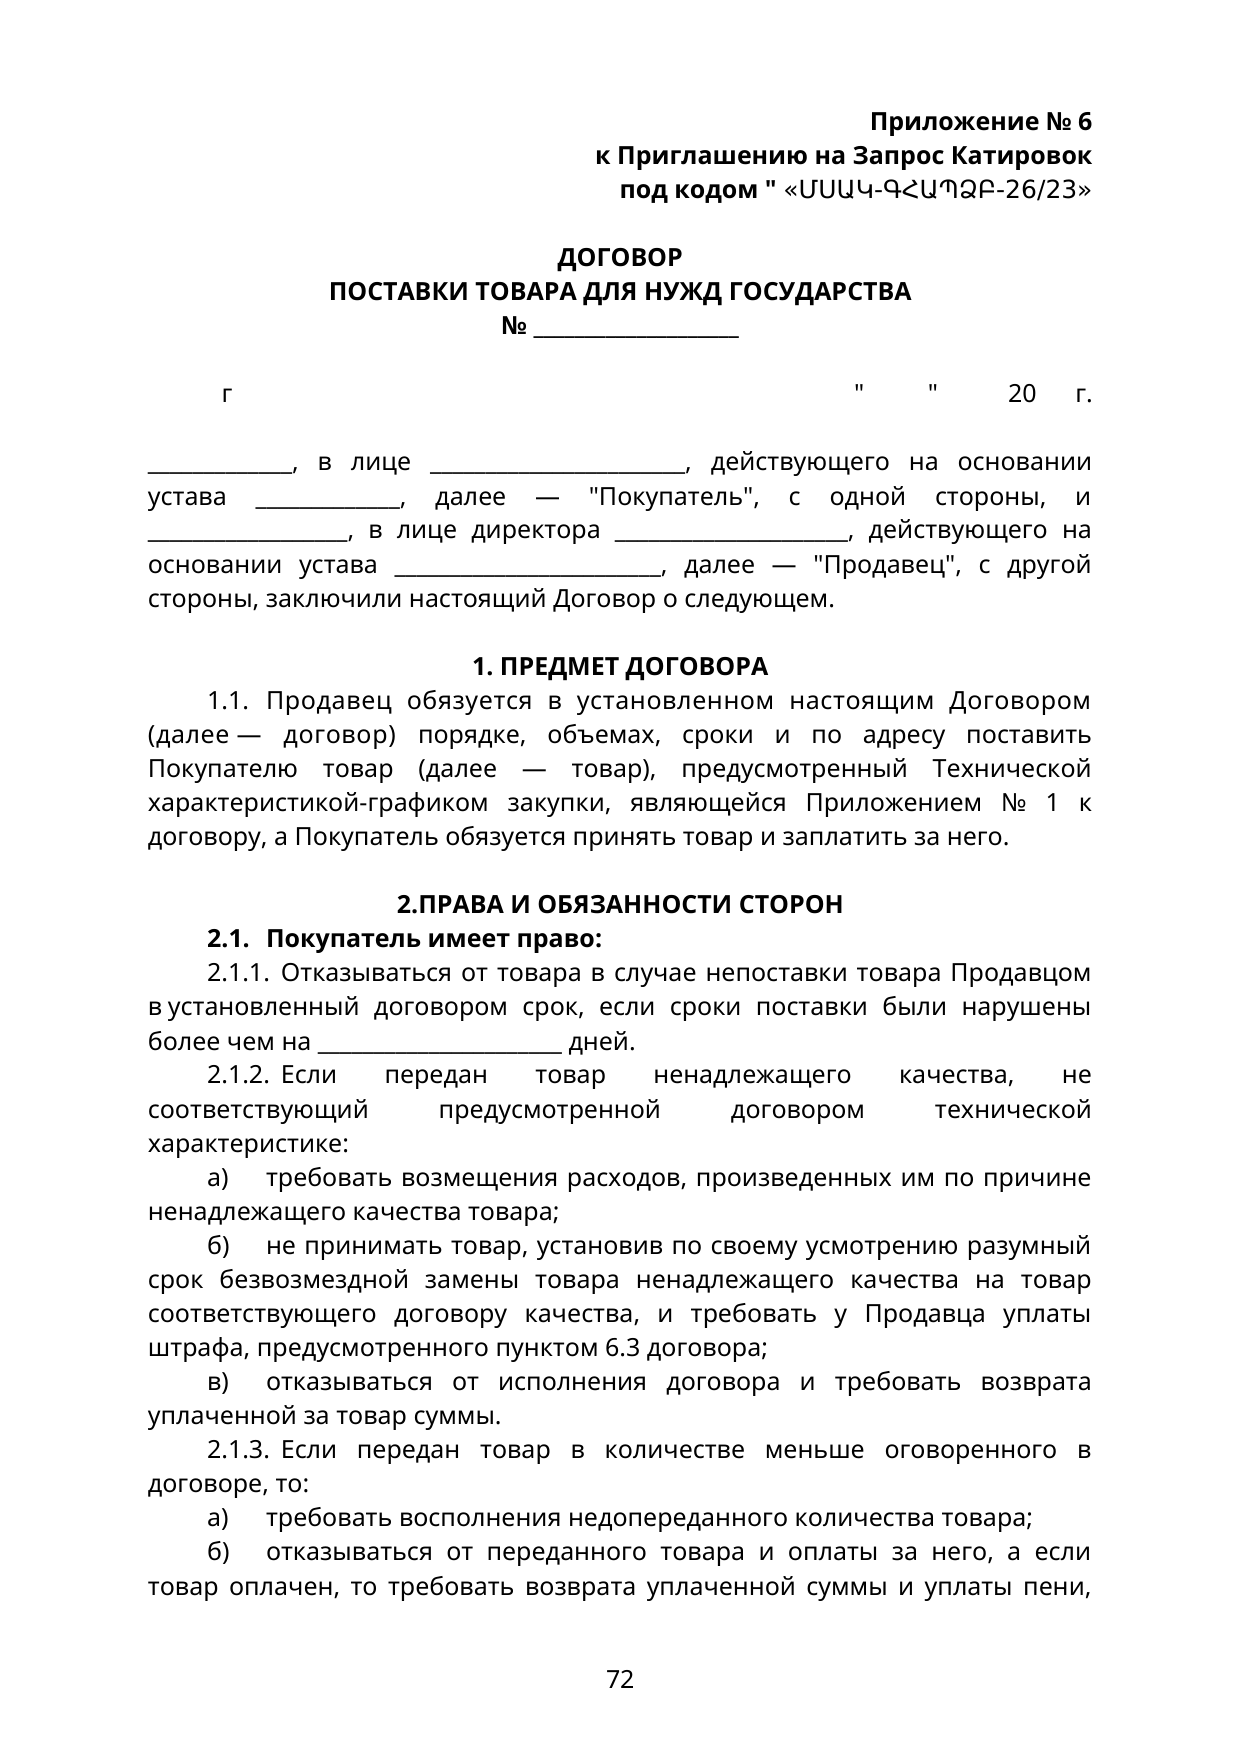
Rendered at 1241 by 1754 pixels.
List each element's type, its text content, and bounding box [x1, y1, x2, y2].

table_header г [136, 376, 620, 410]
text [148, 1534, 1092, 1602]
text к Приглашению на Запрос Катировок под кодом " «ՄՍԱԿ-ԳՀԱՊՁԲ-26/23» [148, 137, 1092, 206]
text № ____________________ [133, 308, 1092, 342]
text 1.1. Продавец обязуется в установленном настоящим Договором (далее — договор) порядке, объемах, сроки и по адресу поставить Покупателю товар (далее — товар), предусмотренный Технической характеристикой-графиком закупки, являющейся Приложением № 1 к договору, а Покупатель обязуется принять товар и заплатить за него. [148, 682, 1092, 853]
text 2.1.1. Отказываться от товара в случае непоставки товара Продавцом в установленный договором срок, если сроки поставки были нарушены более чем на ______________________ дней. [148, 955, 1092, 1057]
text 2.ПРАВА И ОБЯЗАННОСТИ СТОРОН [148, 887, 1092, 921]
text 2.1. Покупатель имеет право: [148, 921, 1092, 955]
text б) не принимать товар, установив по своему усмотрению разумный срок безвозмездной замены товара ненадлежащего качества на товар соответствующего договору качества, и требовать у Продавца уплаты штрафа, предусмотренного пунктом 6.3 договора; [148, 1227, 1092, 1364]
text а) требовать возмещения расходов, произведенных им по причине ненадлежащего качества товара; [148, 1159, 1092, 1227]
text 2.1.3. Если передан товар в количестве меньше оговоренного в договоре, то: [148, 1432, 1092, 1500]
text _____________, в лице _______________________, действующего на основании устава _____________, далее — "Покупатель", с одной стороны, и __________________, в лице директора _____________________, действующего на основании устава ________________________, далее — "Продавец", с другой стороны, заключили настоящий Договор о следующем. [148, 444, 1092, 614]
text 1. ПРЕДМЕТ ДОГОВОРА [148, 648, 1092, 682]
text 2.1.2. Если передан товар ненадлежащего качества, не соответствующий предусмотренной договором технической характеристике: [148, 1057, 1092, 1159]
text ПОСТАВКИ ТОВАРА ДЛЯ НУЖД ГОСУДАРСТВА [133, 274, 1092, 308]
text ДОГОВОР [133, 240, 1092, 274]
table_header " " 20 г. [620, 376, 1104, 410]
text а) требовать восполнения недопереданного количества товара; [148, 1500, 1092, 1534]
text в) отказываться от исполнения договора и требовать возврата уплаченной за товар суммы. [148, 1364, 1092, 1432]
text Приложение № 6 [148, 103, 1092, 137]
